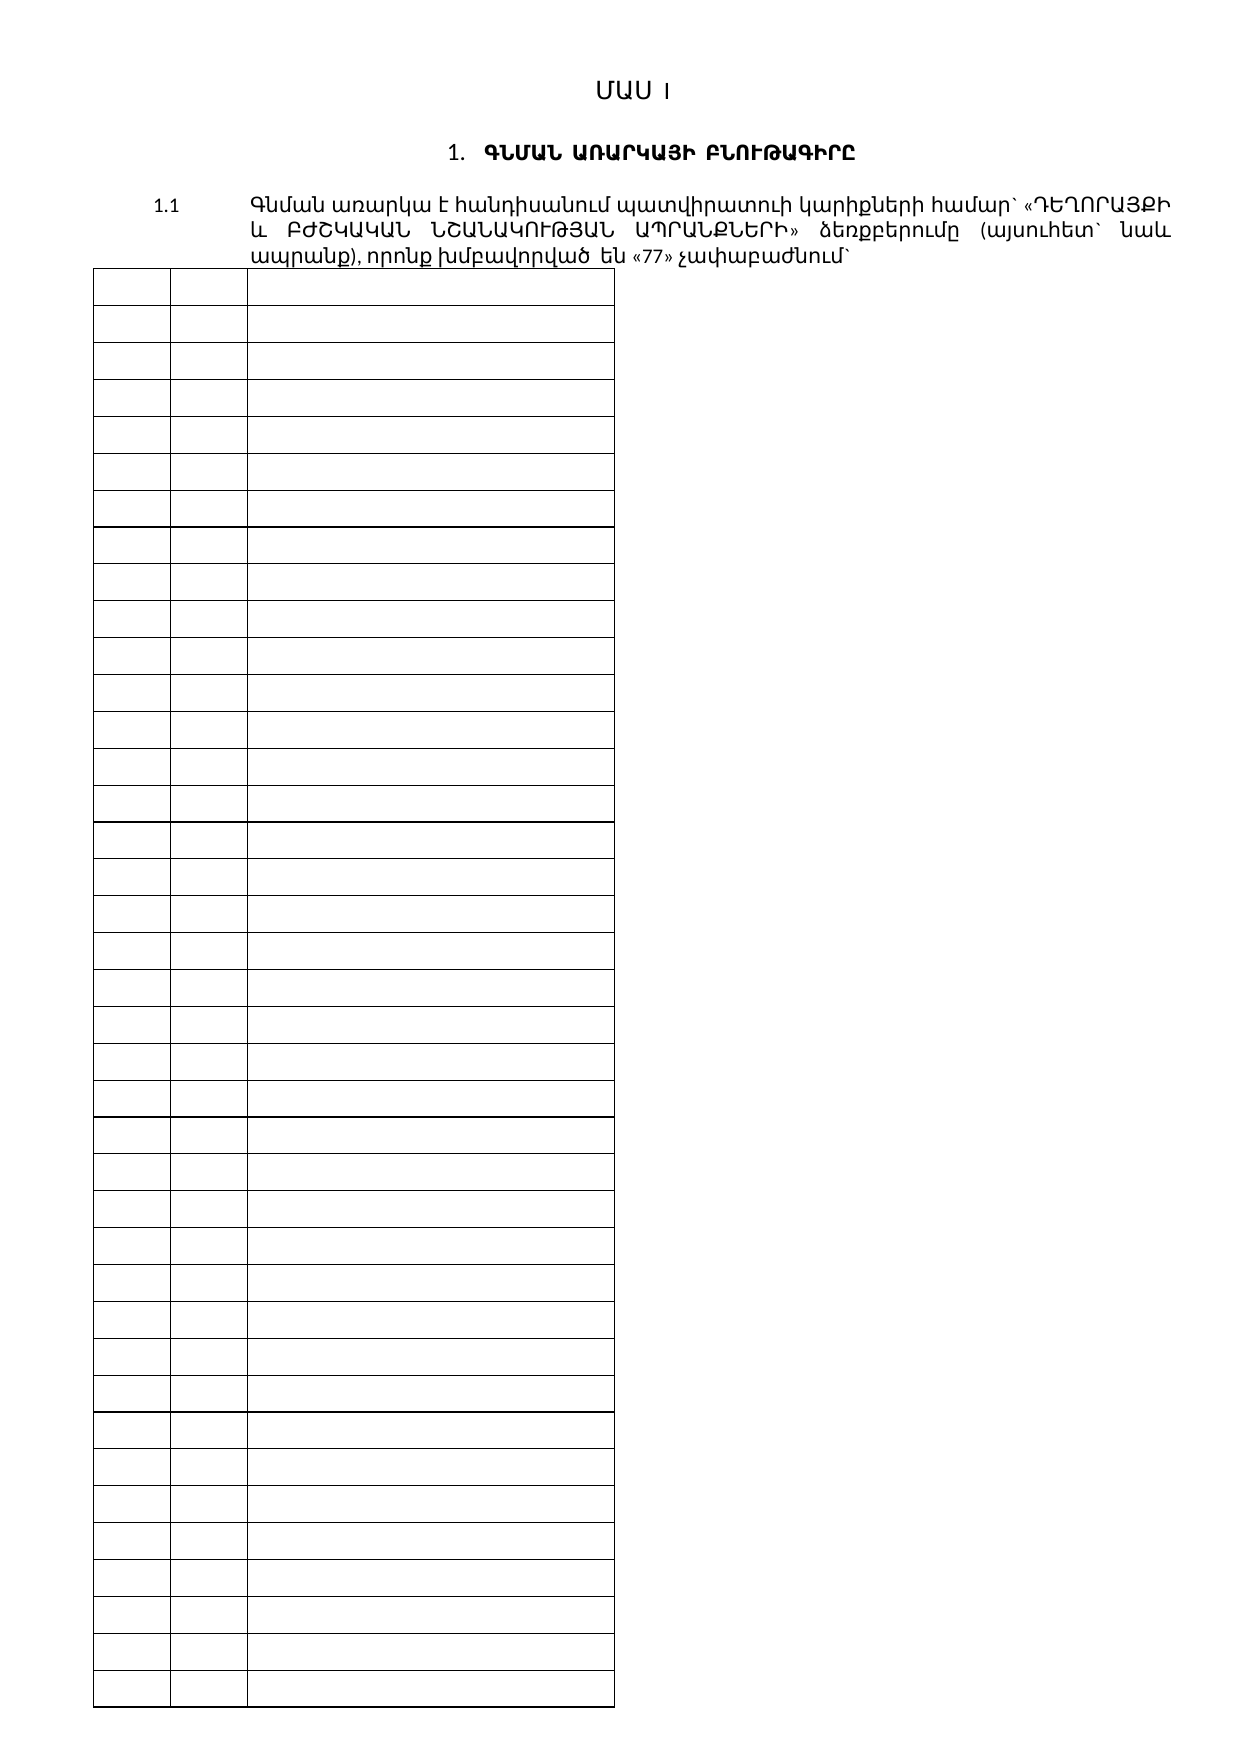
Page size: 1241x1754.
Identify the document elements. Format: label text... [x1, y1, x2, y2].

subtitle Գնման առարկա է հանդիսանում պատվիրատուի կարիքների համար` «ԴԵՂՈՐԱՅՔԻ և ԲԺՇԿԱԿԱՆ ՆՇԱՆԱԿՈՒԹՅԱՆ ԱՊՐԱՆՔՆԵՐԻ» ձեռքբերումը (այսուհետ` նաև ապրանք), որոնք խմբավորված են «77» չափաբաժնում` [153, 192, 1171, 268]
list ԳՆՄԱՆ ԱՌԱՐԿԱՅԻ ԲՆՈՒԹԱԳԻՐԸ [131, 136, 1171, 167]
text ՄԱՍ I [94, 75, 1171, 106]
